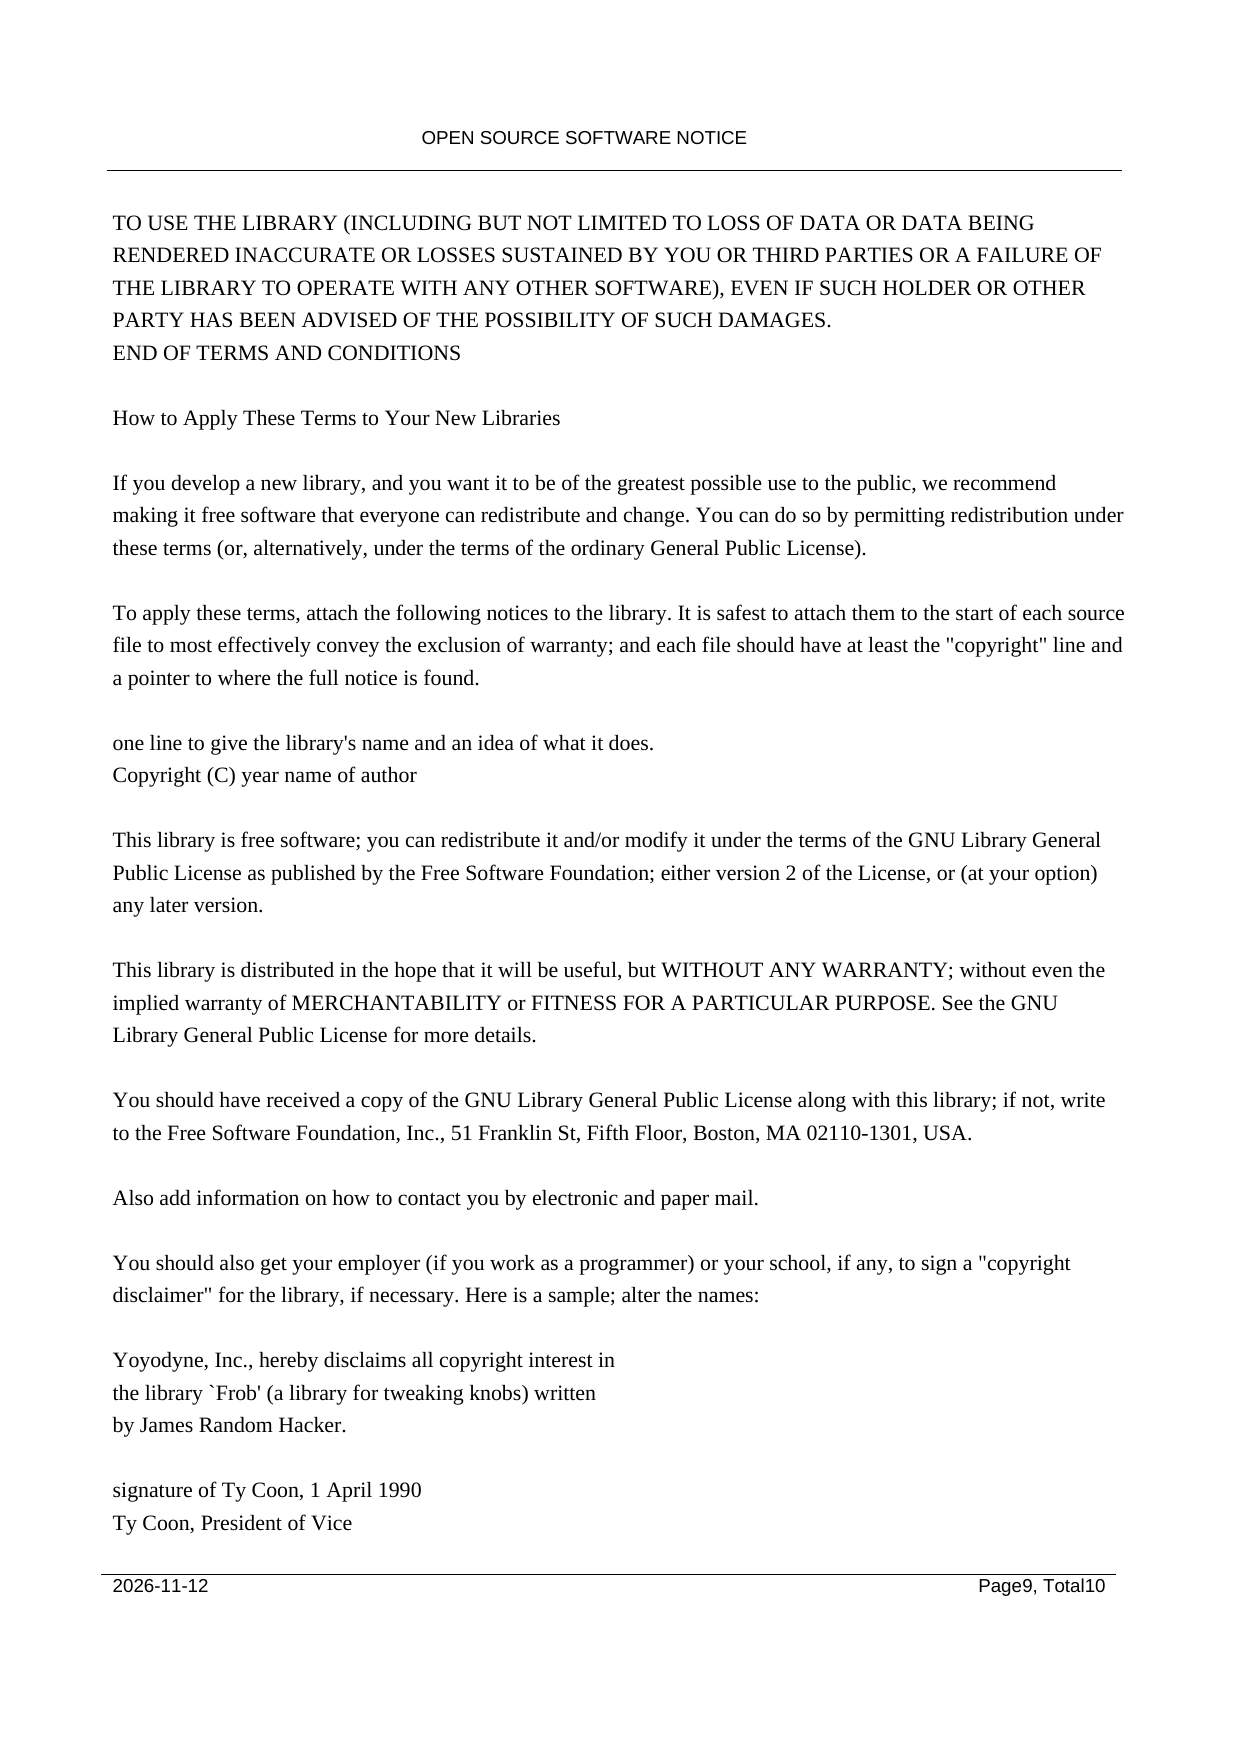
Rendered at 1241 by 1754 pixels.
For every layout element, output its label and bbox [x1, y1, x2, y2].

text [112, 206, 1128, 1539]
